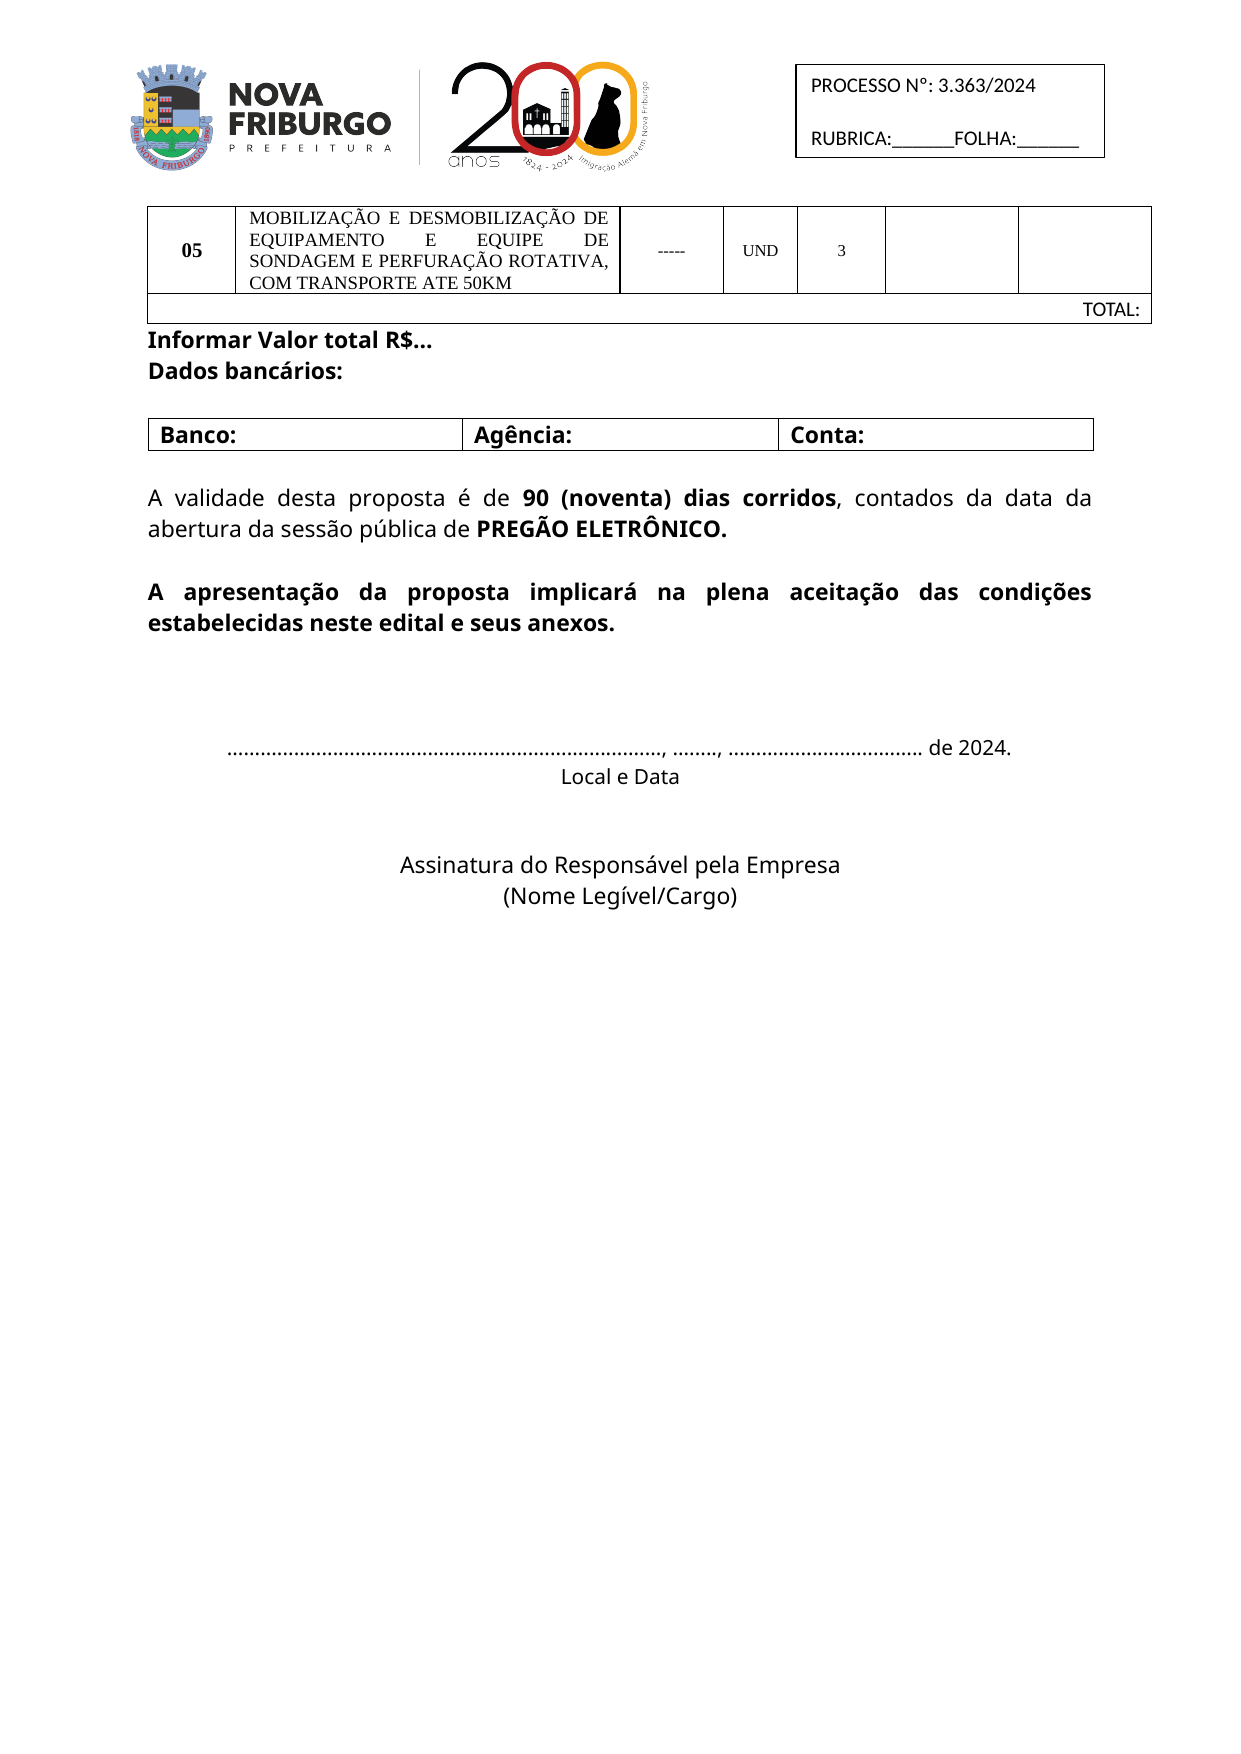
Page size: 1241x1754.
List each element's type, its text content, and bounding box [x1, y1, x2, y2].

text Assinatura do Responsável pela Empresa [148, 849, 1092, 880]
table_cell [1019, 207, 1151, 293]
table_header Agência: [463, 419, 778, 450]
text Dados bancários: [148, 355, 1092, 386]
picture [103, 29, 681, 200]
text Informar Valor total R$... [148, 324, 1092, 355]
table_header Banco: [149, 419, 462, 450]
table_cell [886, 207, 1018, 293]
table_cell TOTAL: [148, 294, 1151, 323]
table_cell MOBILIZAÇÃO E DESMOBILIZAÇÃO DE EQUIPAMENTO E EQUIPE DE SONDAGEM E PERFURAÇÃO ROTATIVA, COM TRANSPORTE ATE 50KM [236, 207, 619, 293]
text (Nome Legível/Cargo) [148, 880, 1092, 911]
table_header Conta: [779, 419, 1093, 450]
text A validade desta proposta é de 90 (noventa) dias corridos, contados da data da abertura da sessão pública de PREGÃO ELETRÔNICO. [148, 482, 1092, 545]
table_cell ----- [621, 207, 723, 293]
text A apresentação da proposta implicará na plena aceitação das condições estabelecidas neste edital e seus anexos. [148, 576, 1092, 638]
table_cell UND [724, 207, 797, 293]
text Local e Data [148, 761, 1092, 791]
table_cell 05 [148, 207, 235, 293]
table_cell 3 [798, 207, 885, 293]
text .............................................................................., ........, ................................... de 2024. [148, 732, 1092, 761]
